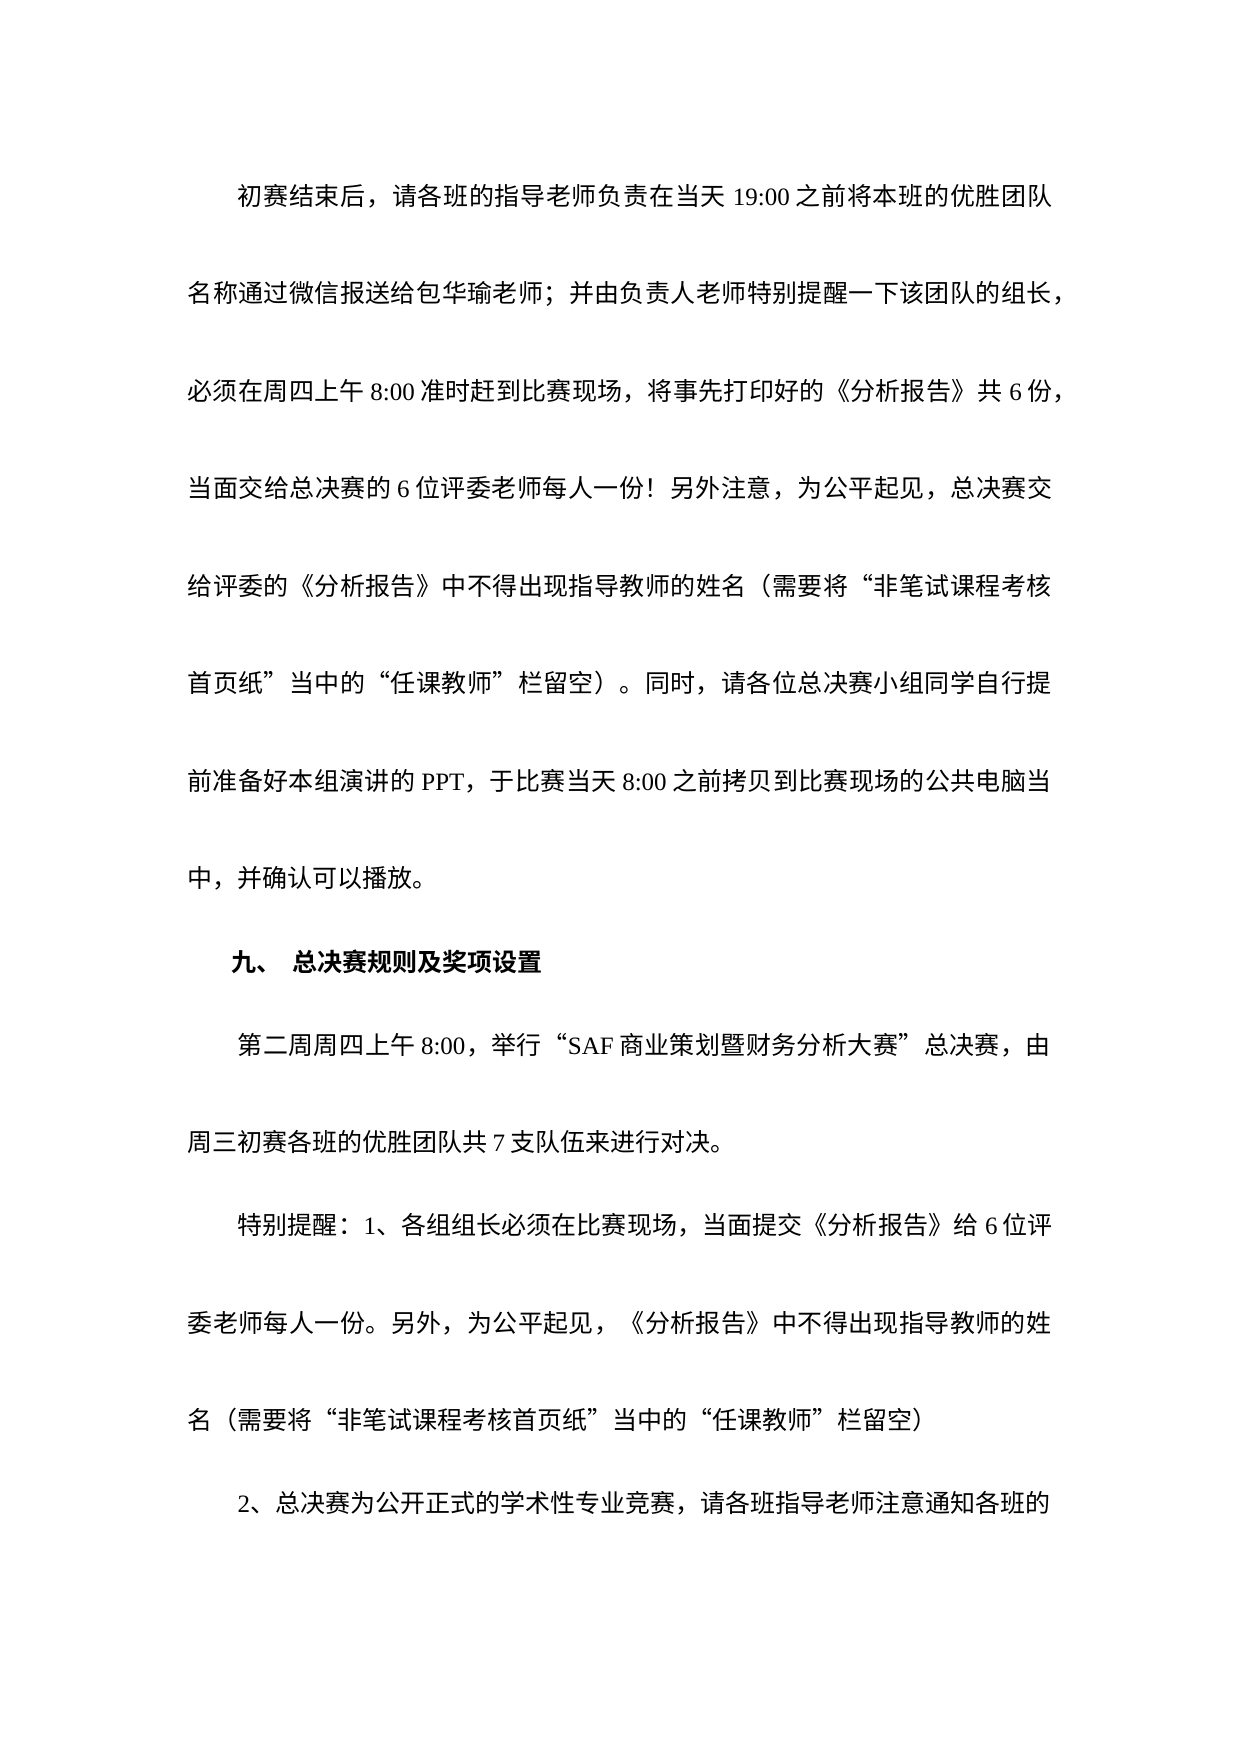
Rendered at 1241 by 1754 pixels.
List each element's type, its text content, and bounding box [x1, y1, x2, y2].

list 第二周周四上午8:00，举行“SAF商业策划暨财务分析大赛”总决赛，由周三初赛各班的优胜团队共7支队伍来进行对决。 [187, 1011, 1053, 1173]
list 总决赛规则及奖项设置 [231, 928, 1053, 993]
text 初赛结束后，请各班的指导老师负责在当天19:00之前将本班的优胜团队名称通过微信报送给包华瑜老师；并由负责人老师特别提醒一下该团队的组长，必须在周四上午8:00准时赶到比赛现场，将事先打印好的《分析报告》共6份，当面交给总决赛的6位评委老师每人一份！另外注意，为公平起见，总决赛交给评委的《分析报告》中不得出现指导教师的姓名（需要将“非笔试课程考核首页纸”当中的“任课教师”栏留空）。同时，请各位总决赛小组同学自行提前准备好本组演讲的PPT，于比赛当天8:00之前拷贝到比赛现场的公共电脑当中，并确认可以播放。 [187, 162, 1053, 909]
list 特别提醒：1、各组组长必须在比赛现场，当面提交《分析报告》给6位评委老师每人一份。另外，为公平起见，《分析报告》中不得出现指导教师的姓名（需要将“非笔试课程考核首页纸”当中的“任课教师”栏留空） [187, 1191, 1053, 1451]
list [187, 1469, 1053, 1534]
